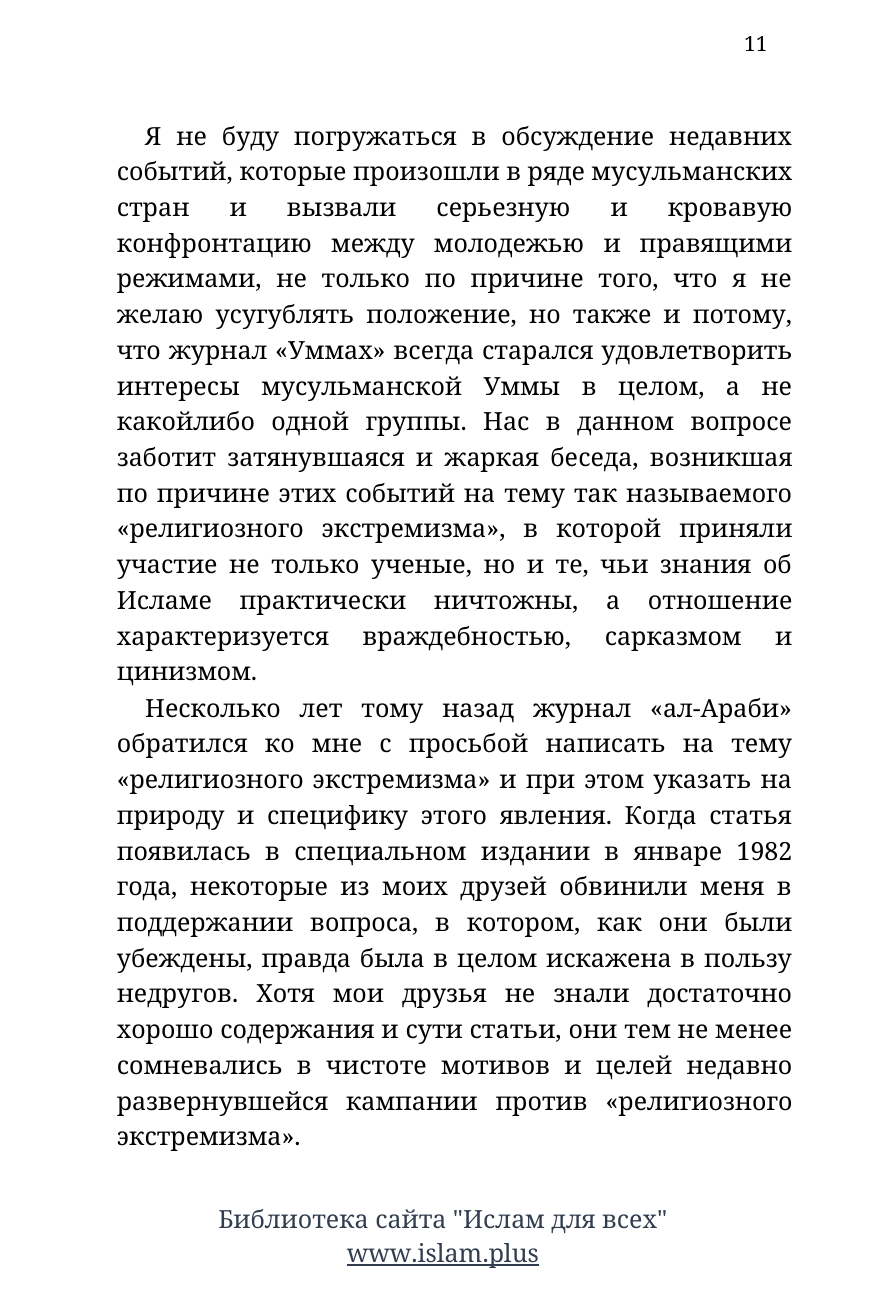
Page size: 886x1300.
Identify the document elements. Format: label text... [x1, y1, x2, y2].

text Я не буду погружаться в обсуждение недавних событий, которые произошли в ряде мусульманских стран и вызвали серьезную и кровавую конфронтацию между молодежью и правящими режимами, не только по причине того, что я не желаю усугублять положение, но также и потому, что журнал «Уммах» всегда старался удовлетворить интересы мусульманской Уммы в целом, а не какойлибо одной группы. Нас в данном вопросе заботит затянувшаяся и жаркая беседа, возникшая по причине этих событий на тему так называемого «религиозного экстремизма», в которой приняли участие не только ученые, но и те, чьи знания об Исламе практически ничтожны, а отношение характеризуется враждебностью, сарказмом и цинизмом. [117, 118, 793, 688]
text Несколько лет тому назад журнал «ал-Араби» обратился ко мне с просьбой написать на тему «религиозного экстремизма» и при этом указать на природу и специфику этого явления. Когда статья появилась в специальном издании в январе 1982 года, некоторые из моих друзей обвинили меня в поддержании вопроса, в котором, как они были убеждены, правда была в целом искажена в пользу недругов. Хотя мои друзья не знали достаточно хорошо содержания и сути статьи, они тем не менее сомневались в чистоте мотивов и целей недавно развернувшейся кампании против «религиозного экстремизма». [117, 690, 793, 1153]
